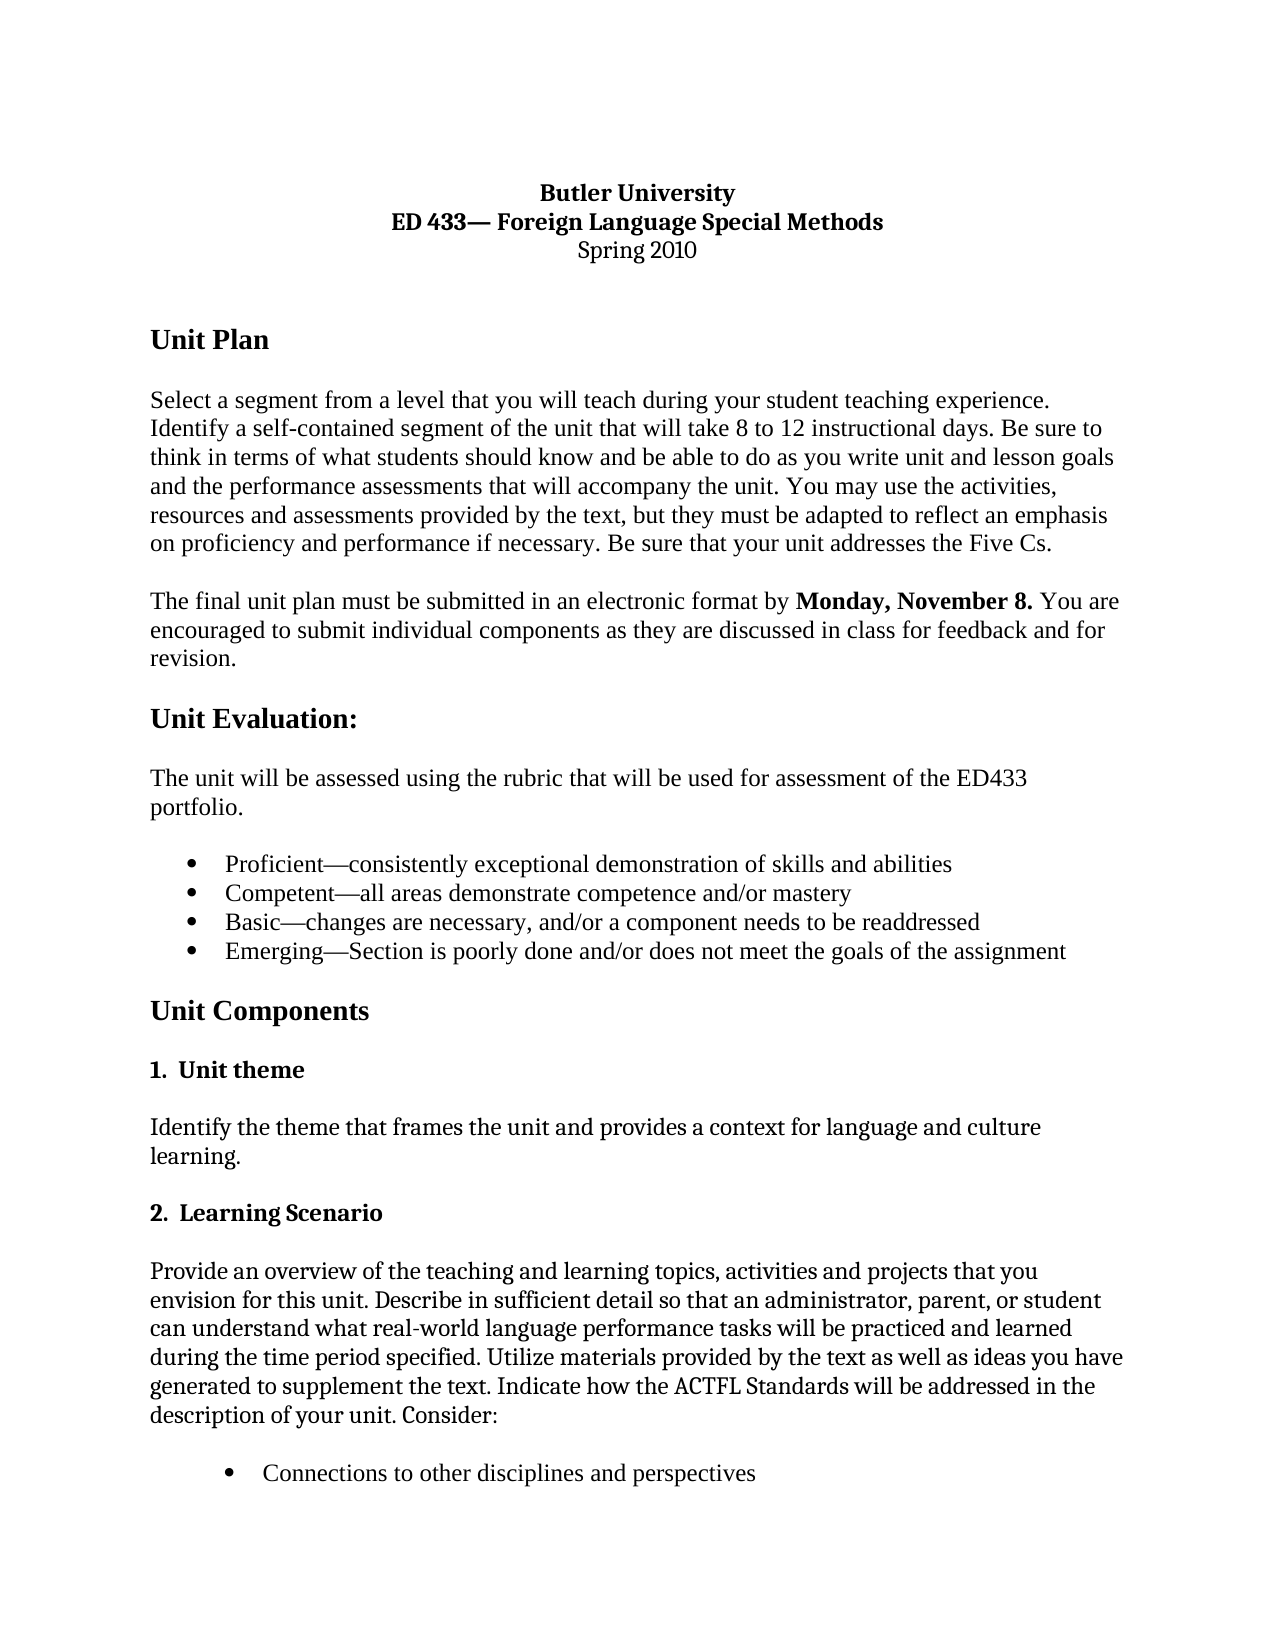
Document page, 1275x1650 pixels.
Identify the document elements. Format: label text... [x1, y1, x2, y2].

text Butler University [150, 179, 1125, 207]
text Identify the theme that frames the unit and provides a context for language and culture learning. [150, 1113, 1125, 1171]
text Unit Evaluation: [150, 701, 1125, 734]
text ED 433— Foreign Language Special Methods [150, 207, 1125, 236]
text Select a segment from a level that you will teach during your student teaching experience. Identify a self-contained segment of the unit that will take 8 to 12 instructional days. Be sure to think in terms of what students should know and be able to do as you write unit and lesson goals and the performance assessments that will accompany the unit. You may use the activities, resources and assessments provided by the text, but they must be adapted to reflect an emphasis on proficiency and performance if necessary. Be sure that your unit addresses the Five Cs. [150, 385, 1125, 557]
list Emerging—Section is poorly done and/or does not meet the goals of the assignment [187, 936, 1125, 964]
text Unit Plan [150, 322, 1125, 356]
text The final unit plan must be submitted in an electronic format by Monday, November 8. You are encouraged to submit individual components as they are discussed in class for feedback and for revision. [150, 586, 1125, 672]
list Proficient—consistently exceptional demonstration of skills and abilities [187, 849, 1125, 878]
list Competent—all areas demonstrate competence and/or mastery [187, 878, 1125, 907]
text 2. Learning Scenario [150, 1199, 1125, 1228]
list Connections to other disciplines and perspectives [225, 1458, 1125, 1487]
text Spring 2010 [150, 236, 1125, 265]
text Provide an overview of the teaching and learning topics, activities and projects that you envision for this unit. Describe in sufficient detail so that an administrator, parent, or student can understand what real-world language performance tasks will be practiced and learned during the time period specified. Utilize materials provided by the text as well as ideas you have generated to supplement the text. Indicate how the ACTFL Standards will be addressed in the description of your unit. Consider: [150, 1257, 1125, 1429]
list Basic—changes are necessary, and/or a component needs to be readdressed [187, 907, 1125, 936]
text 1. Unit theme [150, 1056, 1125, 1084]
text Unit Components [150, 993, 1125, 1027]
text The unit will be assessed using the rubric that will be used for assessment of the ED433 portfolio. [150, 763, 1125, 821]
